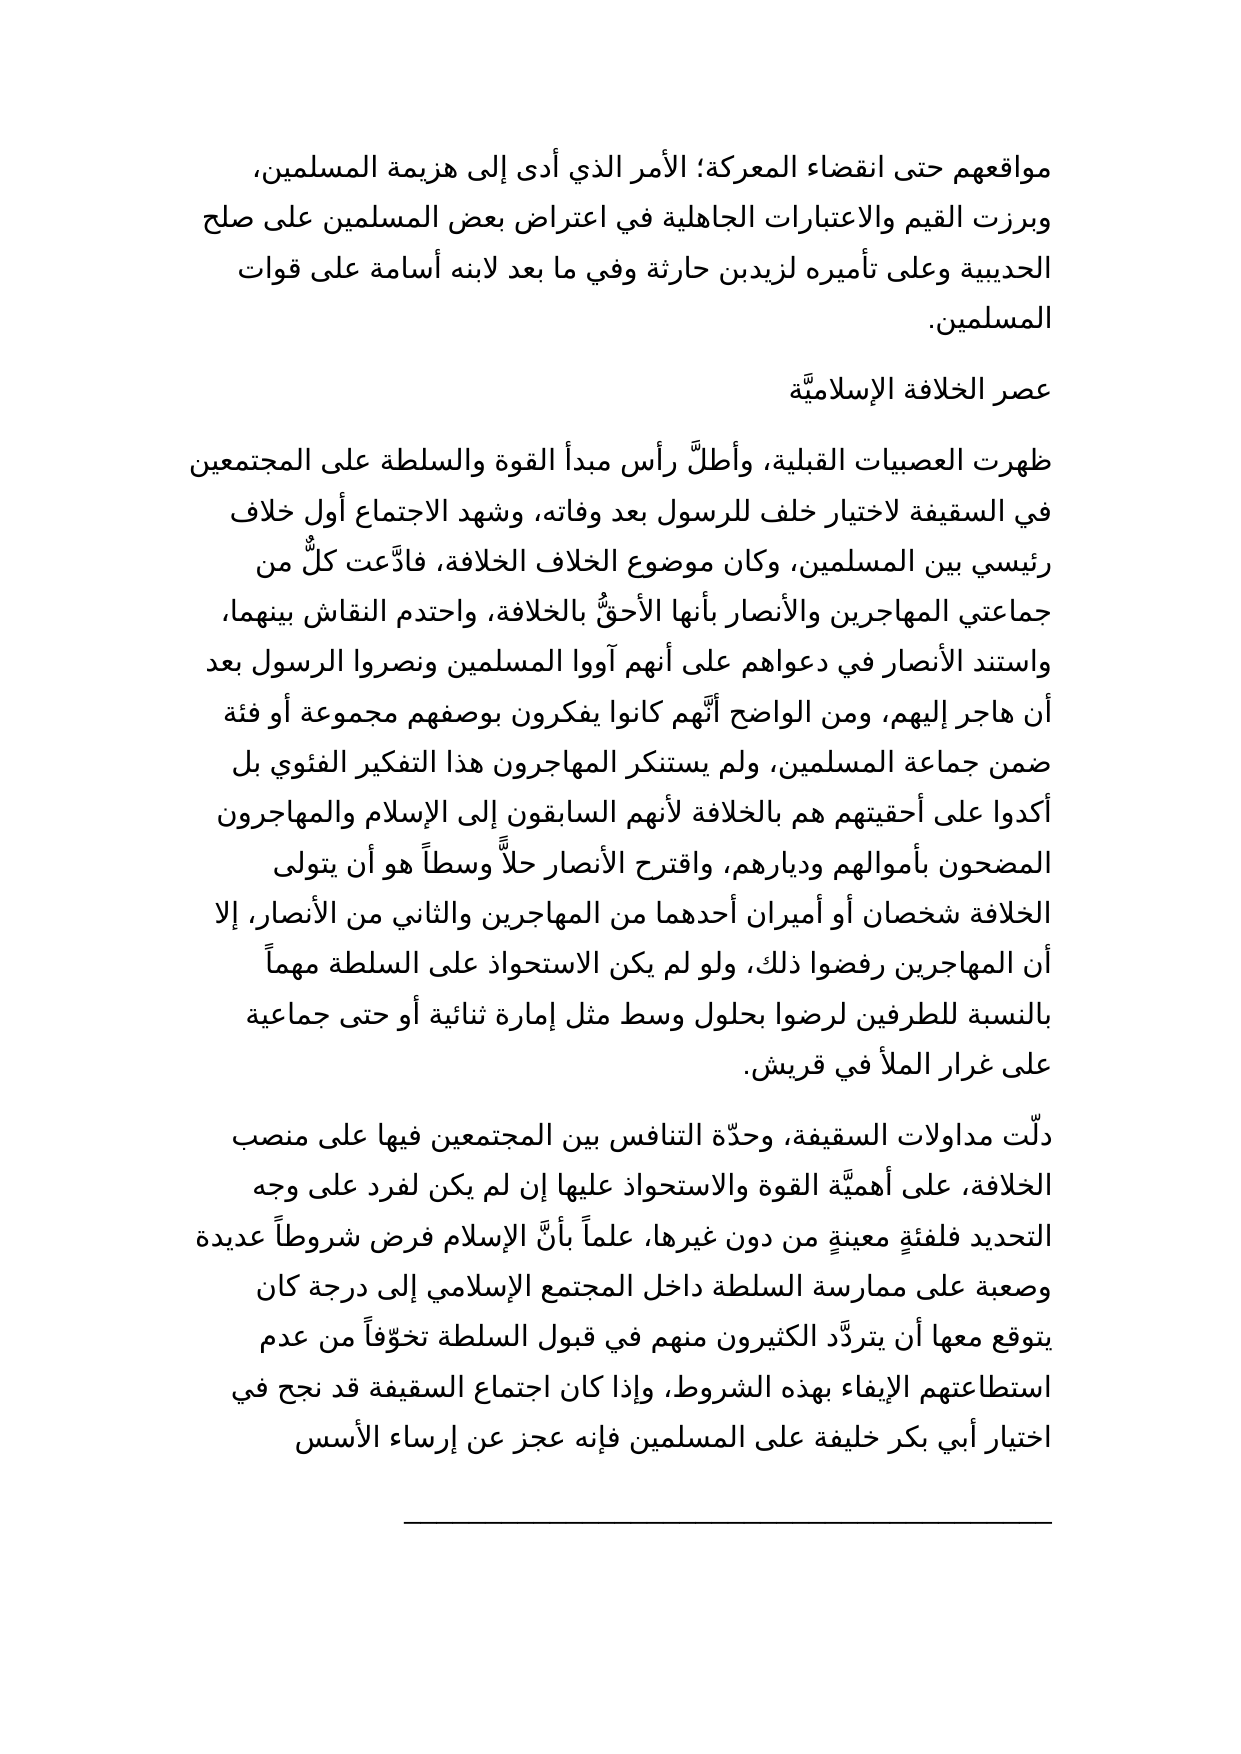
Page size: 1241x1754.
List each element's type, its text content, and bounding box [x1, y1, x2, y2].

text ظهرت العصبيات القبلية، وأطلَّ رأس مبدأ القوة والسلطة على المجتمعين في السقيفة لاختيار خلف للرسول بعد وفاته، وشهد الاجتماع أول خلاف رئيسي بين المسلمين، وكان موضوع الخلاف الخلافة، فادَّعت كلٌّ من جماعتي المهاجرين والأنصار بأنها الأحقُّ بالخلافة، واحتدم النقاش بينهما، واستند الأنصار في دعواهم على أنهم آووا المسلمين ونصروا الرسول بعد أن هاجر إليهم، ومن الواضح أنَّهم كانوا يفكرون بوصفهم مجموعة أو فئة ضمن جماعة المسلمين، ولم يستنكر المهاجرون هذا التفكير الفئوي بل أكدوا على أحقيتهم هم بالخلافة لأنهم السابقون إلى الإسلام والمهاجرون المضحون بأموالهم وديارهم، واقترح الأنصار حلاًّ وسطاً هو أن يتولى الخلافة شخصان أو أميران أحدهما من المهاجرين والثاني من الأنصار، إلا أن المهاجرين رفضوا ذلك، ولو لم يكن الاستحواذ على السلطة مهماً بالنسبة للطرفين لرضوا بحلول وسط مثل إمارة ثنائية أو حتى جماعية على غرار الملأ في قريش. [187, 443, 1053, 1081]
text ________________________________________ [187, 1491, 1053, 1525]
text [187, 150, 1053, 334]
text عصر الخلافة الإسلاميَّة [187, 372, 1053, 406]
text دلّت مداولات السقيفة، وحدّة التنافس بين المجتمعين فيها على منصب الخلافة، على أهميَّة القوة والاستحواذ عليها إن لم يكن لفرد على وجه التحديد فلفئةٍ معينةٍ من دون غيرها، علماً بأنَّ الإسلام فرض شروطاً عديدة وصعبة على ممارسة السلطة داخل المجتمع الإسلامي إلى درجة كان يتوقع معها أن يتردَّد الكثيرون منهم في قبول السلطة تخوّفاً من عدم استطاعتهم الإيفاء بهذه الشروط، وإذا كان اجتماع السقيفة قد نجح في اختيار أبي بكر خليفة على المسلمين فإنه عجز عن إرساء الأسس [187, 1118, 1053, 1453]
